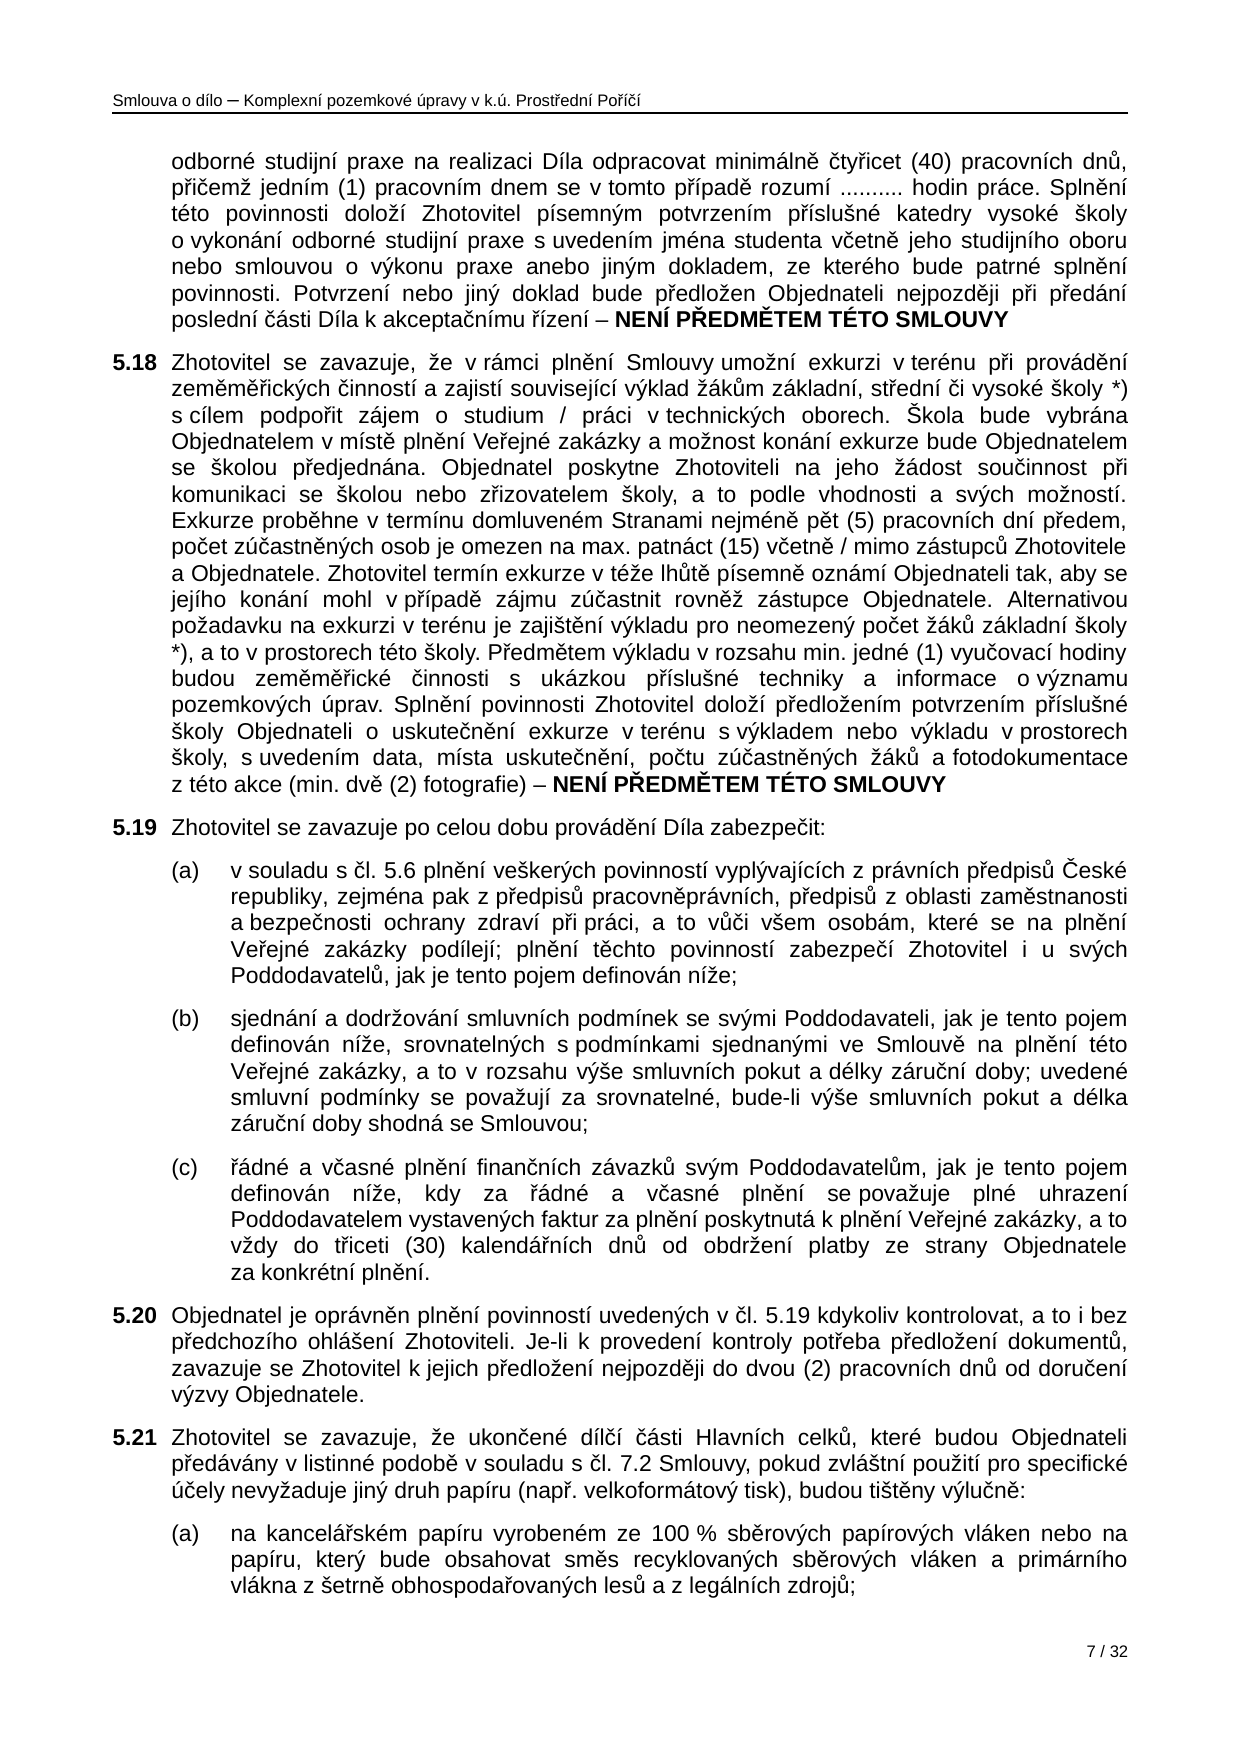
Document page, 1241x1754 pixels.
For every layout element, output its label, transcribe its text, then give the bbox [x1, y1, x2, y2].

list v souladu s čl. 5.6 plnění veškerých povinností vyplývajících z právních předpisů České republiky, zejména pak z předpisů pracovněprávních, předpisů z oblasti zaměstnanosti a bezpečnosti ochrany zdraví při práci, a to vůči všem osobám, které se na plnění Veřejné zakázky podílejí; plnění těchto povinností zabezpečí Zhotovitel i u svých Poddodavatelů, jak je tento pojem definován níže; [171, 857, 1128, 988]
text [112, 148, 1128, 332]
list na kancelářském papíru vyrobeném ze 100 % sběrových papírových vláken nebo na papíru, který bude obsahovat směs recyklovaných sběrových vláken a primárního vlákna z šetrně obhospodařovaných lesů a z legálních zdrojů; [171, 1520, 1128, 1599]
text Zhotovitel se zavazuje, že ukončené dílčí části Hlavních celků, které budou Objednateli předávány v listinné podobě v souladu s čl. 7.2 Smlouvy, pokud zvláštní použití pro specifické účely nevyžaduje jiný druh papíru (např. velkoformátový tisk), budou tištěny výlučně: [112, 1424, 1128, 1503]
text Zhotovitel se zavazuje po celou dobu provádění Díla zabezpečit: [112, 813, 1128, 840]
list řádné a včasné plnění finančních závazků svým Poddodavatelům, jak je tento pojem definován níže, kdy za řádné a včasné plnění se považuje plné uhrazení Poddodavatelem vystavených faktur za plnění poskytnutá k plnění Veřejné zakázky, a to vždy do třiceti (30) kalendářních dnů od obdržení platby ze strany Objednatele za konkrétní plnění. [171, 1153, 1128, 1285]
text Zhotovitel se zavazuje, že v rámci plnění Smlouvy umožní exkurzi v terénu při provádění zeměměřických činností a zajistí související výklad žákům základní, střední či vysoké školy *) s cílem podpořit zájem o studium / práci v technických oborech. Škola bude vybrána Objednatelem v místě plnění Veřejné zakázky a možnost konání exkurze bude Objednatelem se školou předjednána. Objednatel poskytne Zhotoviteli na jeho žádost součinnost při komunikaci se školou nebo zřizovatelem školy, a to podle vhodnosti a svých možností. Exkurze proběhne v termínu domluveném Stranami nejméně pět (5) pracovních dní předem, počet zúčastněných osob je omezen na max. patnáct (15) včetně / mimo zástupců Zhotovitele a Objednatele. Zhotovitel termín exkurze v téže lhůtě písemně oznámí Objednateli tak, aby se jejího konání mohl v případě zájmu zúčastnit rovněž zástupce Objednatele. Alternativou požadavku na exkurzi v terénu je zajištění výkladu pro neomezený počet žáků základní školy *), a to v prostorech této školy. Předmětem výkladu v rozsahu min. jedné (1) vyučovací hodiny budou zeměměřické činnosti s ukázkou příslušné techniky a informace o významu pozemkových úprav. Splnění povinnosti Zhotovitel doloží předložením potvrzením příslušné školy Objednateli o uskutečnění exkurze v terénu s výkladem nebo výkladu v prostorech školy, s uvedením data, místa uskutečnění, počtu zúčastněných žáků a fotodokumentace z této akce (min. dvě (2) fotografie) – NENÍ PŘEDMĚTEM TÉTO SMLOUVY [112, 349, 1128, 797]
list sjednání a dodržování smluvních podmínek se svými Poddodavateli, jak je tento pojem definován níže, srovnatelných s podmínkami sjednanými ve Smlouvě na plnění této Veřejné zakázky, a to v rozsahu výše smluvních pokut a délky záruční doby; uvedené smluvní podmínky se považují za srovnatelné, bude-li výše smluvních pokut a délka záruční doby shodná se Smlouvou; [171, 1005, 1128, 1137]
text Objednatel je oprávněn plnění povinností uvedených v čl. 5.19 kdykoliv kontrolovat, a to i bez předchozího ohlášení Zhotoviteli. Je-li k provedení kontroly potřeba předložení dokumentů, zavazuje se Zhotovitel k jejich předložení nejpozději do dvou (2) pracovních dnů od doručení výzvy Objednatele. [112, 1302, 1128, 1407]
